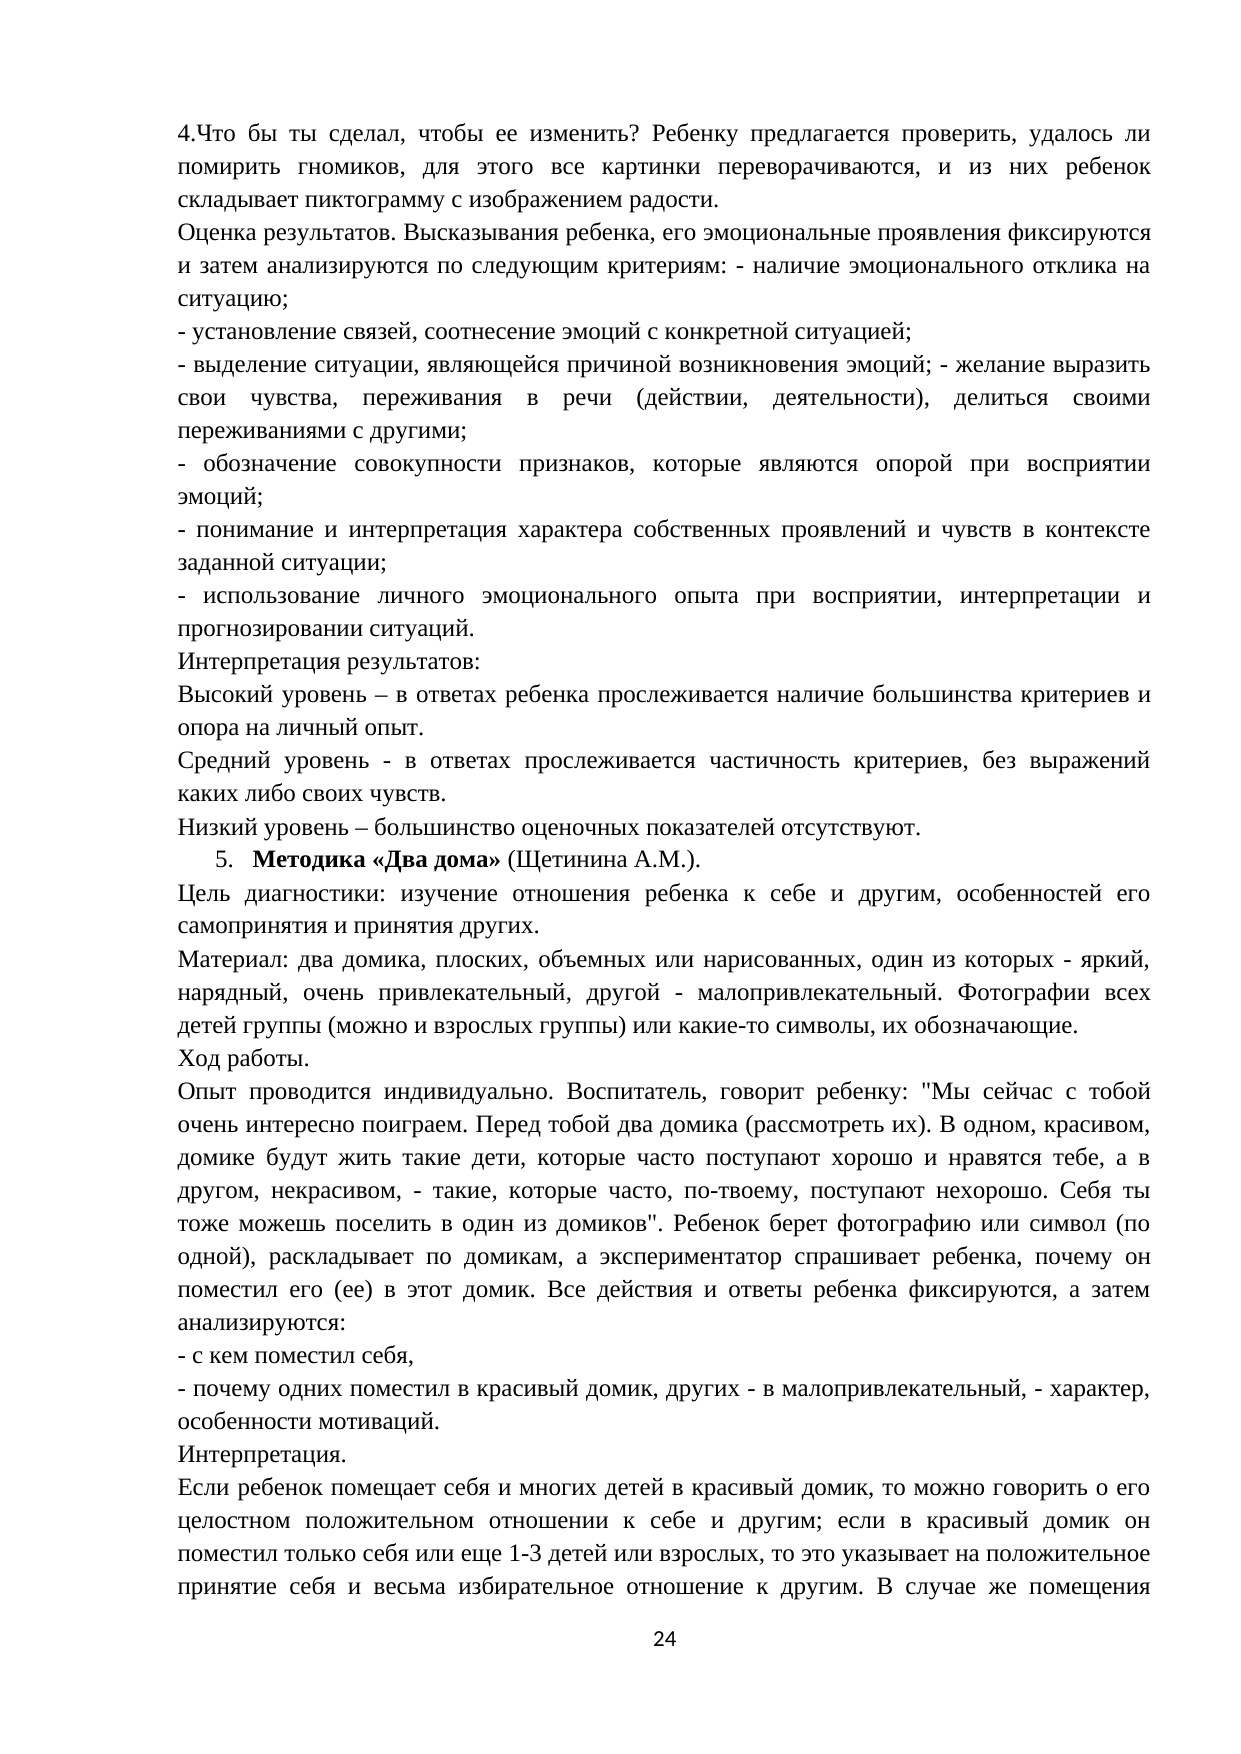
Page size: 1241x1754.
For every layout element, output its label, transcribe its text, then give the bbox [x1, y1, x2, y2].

text - почему одних поместил в красивый домик, других - в малопривлекательный, - характер, особенности мотиваций. [177, 1373, 1152, 1435]
list Методика «Два дома» (Щетинина А.М.). [215, 844, 1152, 873]
text - выделение ситуации, являющейся причиной возникновения эмоций; - желание выразить свои чувства, переживания в речи (действии, деятельности), делиться своими переживаниями с другими; [177, 349, 1152, 444]
text Ход работы. [177, 1043, 1152, 1071]
text Цель диагностики: изучение отношения ребенка к себе и другим, особенностей его самопринятия и принятия других. [177, 878, 1152, 939]
text - обозначение совокупности признаков, которые являются опорой при восприятии эмоций; [177, 448, 1152, 510]
text Интерпретация результатов: [177, 646, 1152, 675]
text Интерпретация. [177, 1439, 1152, 1468]
text - понимание и интерпретация характера собственных проявлений и чувств в контексте заданной ситуации; [177, 514, 1152, 576]
text Оценка результатов. Высказывания ребенка, его эмоциональные проявления фиксируются и затем анализируются по следующим критериям: - наличие эмоционального отклика на ситуацию; [177, 217, 1152, 312]
text - с кем поместил себя, [177, 1340, 1152, 1369]
text - использование личного эмоционального опыта при восприятии, интерпретации и прогнозировании ситуаций. [177, 580, 1152, 642]
text 4.Что бы ты сделал, чтобы ее изменить? Ребенку предлагается проверить, удалось ли помирить гномиков, для этого все картинки переворачиваются, и из них ребенок складывает пиктограмму с изображением радости. [177, 118, 1152, 213]
text Средний уровень - в ответах прослеживается частичность критериев, без выражений каких либо своих чувств. [177, 746, 1152, 807]
text Высокий уровень – в ответах ребенка прослеживается наличие большинства критериев и опора на личный опыт. [177, 679, 1152, 741]
text Опыт проводится индивидуально. Воспитатель, говорит ребенку: "Мы сейчас с тобой очень интересно поиграем. Перед тобой два домика (рассмотреть их). В одном, красивом, домике будут жить такие дети, которые часто поступают хорошо и нравятся тебе, а в другом, некрасивом, - такие, которые часто, по-твоему, поступают нехорошо. Себя ты тоже можешь поселить в один из домиков". Ребенок берет фотографию или символ (по одной), раскладывает по домикам, а экспериментатор спрашивает ребенка, почему он поместил его (ее) в этот домик. Все действия и ответы ребенка фиксируются, а затем анализируются: [177, 1076, 1152, 1336]
text Материал: два домика, плоских, объемных или нарисованных, один из которых - яркий, нарядный, очень привлекательный, другой - малопривлекательный. Фотографии всех детей группы (можно и взрослых группы) или какие-то символы, их обозначающие. [177, 944, 1152, 1038]
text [177, 1472, 1152, 1600]
text Низкий уровень – большинство оценочных показателей отсутствуют. [177, 812, 1152, 840]
text - установление связей, соотнесение эмоций с конкретной ситуацией; [177, 316, 1152, 345]
